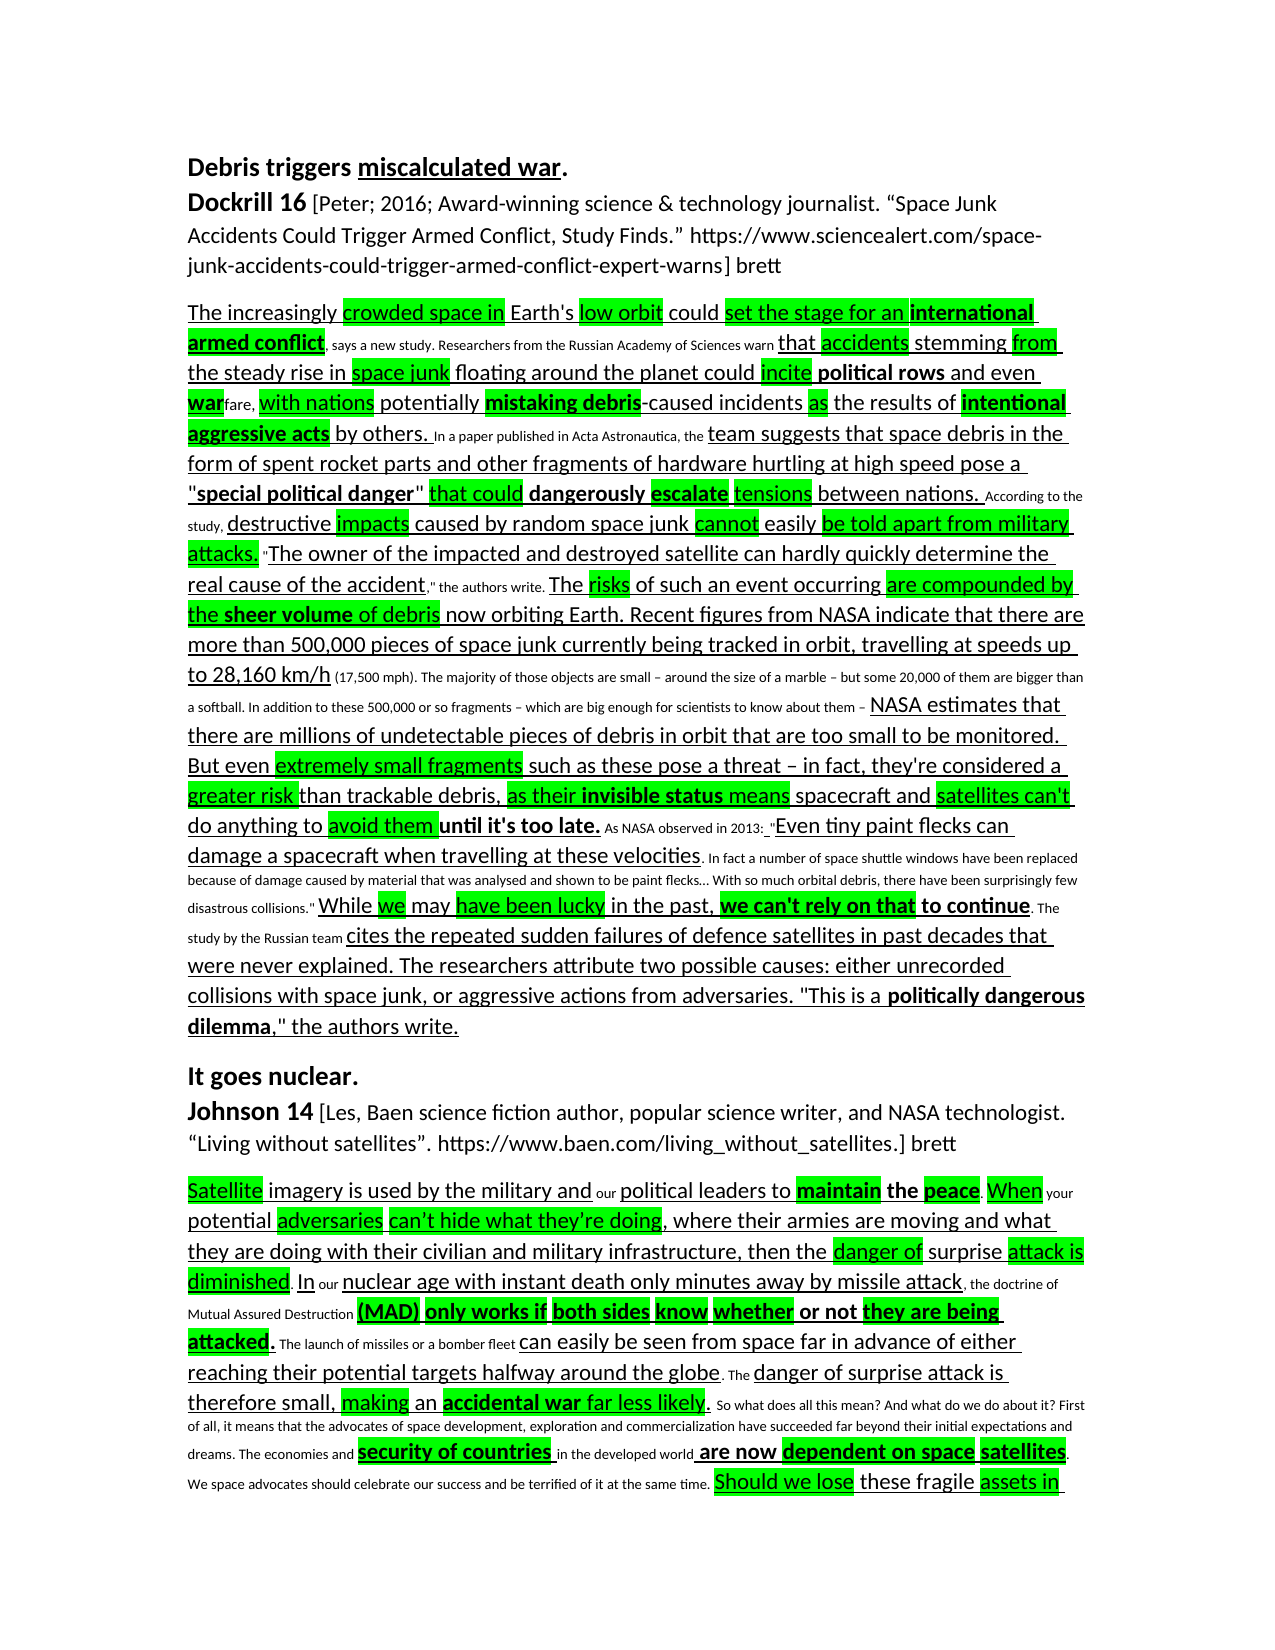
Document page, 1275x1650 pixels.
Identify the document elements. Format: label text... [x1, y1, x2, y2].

subtitle Debris triggers miscalculated war. [187, 150, 1087, 183]
subtitle It goes nuclear. [187, 1059, 1087, 1092]
text Johnson 14 [Les, Baen science fiction author, popular science writer, and NASA technologist. “Living without satellites”. https://www.baen.com/living_without_satellites.] brett [187, 1094, 1087, 1158]
text Dockrill 16 [Peter; 2016; Award-winning science & technology journalist. “Space Junk Accidents Could Trigger Armed Conflict, Study Finds.” https://www.sciencealert.com/space-junk-accidents-could-trigger-armed-conflict-expert-warns] brett [187, 186, 1087, 279]
text The increasingly crowded space in Earth's low orbit could set the stage for an international armed conflict, says a new study. Researchers from the Russian Academy of Sciences warn that accidents stemming from the steady rise in space junk floating around the planet could incite political rows and even warfare, with nations potentially mistaking debris-caused incidents as the results of intentional aggressive acts by others. In a paper published in Acta Astronautica, the team suggests that space debris in the form of spent rocket parts and other fragments of hardware hurtling at high speed pose a "special political danger" that could dangerously escalate tensions between nations. According to the study, destructive impacts caused by random space junk cannot easily be told apart from military attacks. "The owner of the impacted and destroyed satellite can hardly quickly determine the real cause of the accident," the authors write. The risks of such an event occurring are compounded by the sheer volume of debris now orbiting Earth. Recent figures from NASA indicate that there are more than 500,000 pieces of space junk currently being tracked in orbit, travelling at speeds up to 28,160 km/h (17,500 mph). The majority of those objects are small – around the size of a marble – but some 20,000 of them are bigger than a softball. In addition to these 500,000 or so fragments – which are big enough for scientists to know about them – NASA estimates that there are millions of undetectable pieces of debris in orbit that are too small to be monitored. But even extremely small fragments such as these pose a threat – in fact, they're considered a greater risk than trackable debris, as their invisible status means spacecraft and satellites can't do anything to avoid them until it's too late. As NASA observed in 2013: "Even tiny paint flecks can damage a spacecraft when travelling at these velocities. In fact a number of space shuttle windows have been replaced because of damage caused by material that was analysed and shown to be paint flecks… With so much orbital debris, there have been surprisingly few disastrous collisions." While we may have been lucky in the past, we can't rely on that to continue. The study by the Russian team cites the repeated sudden failures of defence satellites in past decades that were never explained. The researchers attribute two possible causes: either unrecorded collisions with space junk, or aggressive actions from adversaries. "This is a politically dangerous dilemma," the authors write. [187, 298, 1087, 1040]
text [187, 1176, 1087, 1496]
